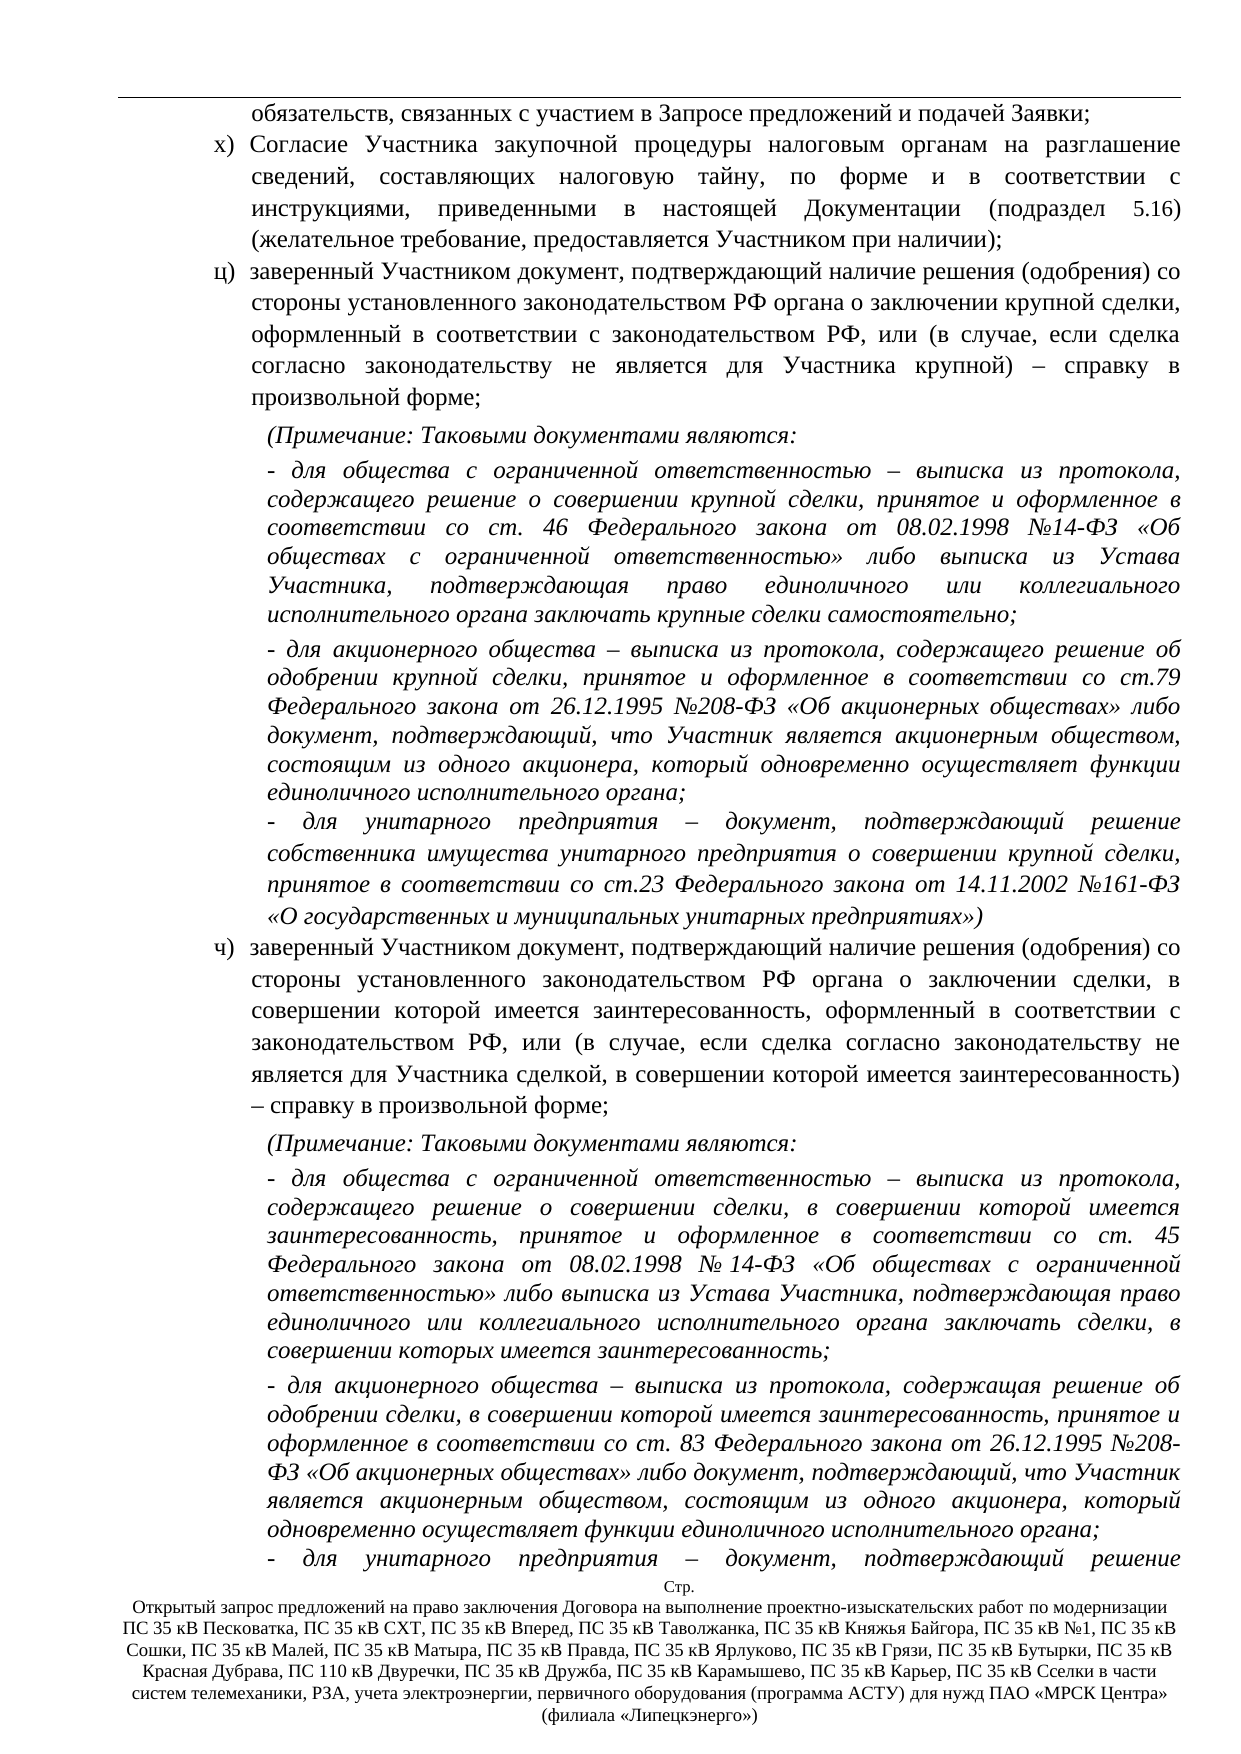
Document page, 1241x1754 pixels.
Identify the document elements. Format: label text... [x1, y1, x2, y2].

list - для унитарного предприятия – документ, подтверждающий решение собственника имущества унитарного предприятия о совершении крупной сделки, принятое в соответствии со ст.23 Федерального закона от 14.11.2002 №161-ФЗ «О государственных и муниципальных унитарных предприятиях») [267, 806, 1181, 929]
list - для акционерного общества – выписка из протокола, содержащая решение об одобрении сделки, в совершении которой имеется заинтересованность, принятое и оформленное в соответствии со ст. 83 Федерального закона от 26.12.1995 №208-ФЗ «Об акционерных обществах» либо документ, подтверждающий, что Участник является акционерным обществом, состоящим из одного акционера, который одновременно осуществляет функции единоличного исполнительного органа; [267, 1371, 1181, 1543]
list Согласие Участника закупочной процедуры налоговым органам на разглашение сведений, составляющих налоговую тайну, по форме и в соответствии с инструкциями, приведенными в настоящей Документации (подраздел 5.16) (желательное требование, предоставляется Участником при наличии); [213, 129, 1181, 253]
list (Примечание: Таковыми документами являются: [267, 1128, 1181, 1157]
list заверенный Участником документ, подтверждающий наличие решения (одобрения) со стороны установленного законодательством РФ органа о заключении сделки, в совершении которой имеется заинтересованность, оформленный в соответствии с законодательством РФ, или (в случае, если сделка согласно законодательству не является для Участника сделкой, в совершении которой имеется заинтересованность) – справку в произвольной форме; [213, 932, 1181, 1119]
list - для акционерного общества – выписка из протокола, содержащего решение об одобрении крупной сделки, принятое и оформленное в соответствии со ст.79 Федерального закона от 26.12.1995 №208-ФЗ «Об акционерных обществах» либо документ, подтверждающий, что Участник является акционерным обществом, состоящим из одного акционера, который одновременно осуществляет функции единоличного исполнительного органа; [267, 634, 1181, 806]
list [267, 1543, 1181, 1572]
list заверенный Участником документ, подтверждающий наличие решения (одобрения) со стороны установленного законодательством РФ органа о заключении крупной сделки, оформленный в соответствии с законодательством РФ, или (в случае, если сделка согласно законодательству не является для Участника крупной) – справку в произвольной форме; [213, 256, 1181, 411]
list - для общества с ограниченной ответственностью – выписка из протокола, содержащего решение о совершении крупной сделки, принятое и оформленное в соответствии со ст. 46 Федерального закона от 08.02.1998 №14-ФЗ «Об обществах с ограниченной ответственностью» либо выписка из Устава Участника, подтверждающая право единоличного или коллегиального исполнительного органа заключать крупные сделки самостоятельно; [267, 455, 1181, 627]
list - для общества с ограниченной ответственностью – выписка из протокола, содержащего решение о совершении сделки, в совершении которой имеется заинтересованность, принятое и оформленное в соответствии со ст. 45 Федерального закона от 08.02.1998 № 14-ФЗ «Об обществах с ограниченной ответственностью» либо выписка из Устава Участника, подтверждающая право единоличного или коллегиального исполнительного органа заключать сделки, в совершении которых имеется заинтересованность; [267, 1163, 1181, 1364]
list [213, 98, 1181, 127]
list (Примечание: Таковыми документами являются: [267, 420, 1181, 449]
